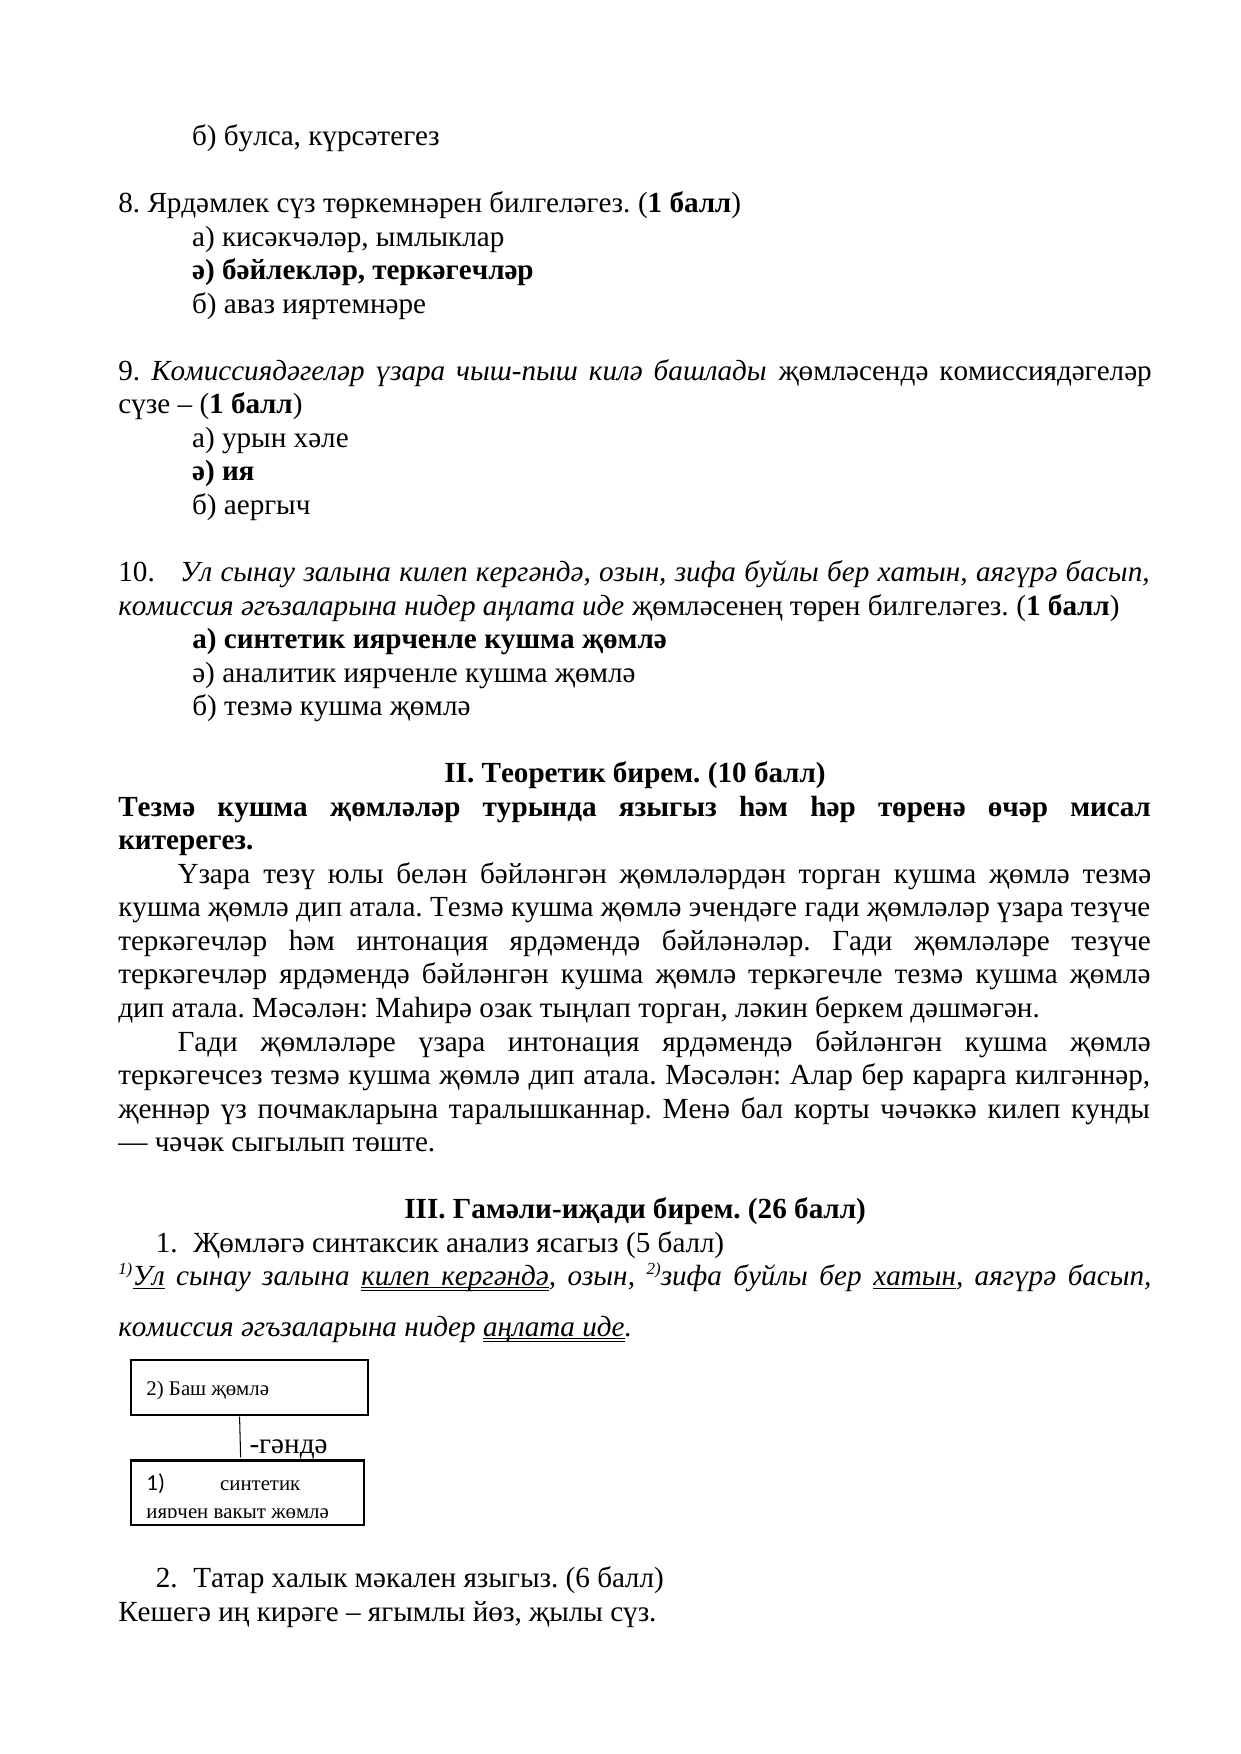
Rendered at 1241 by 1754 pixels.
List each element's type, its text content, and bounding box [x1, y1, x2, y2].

text ә) бәйлекләр, теркәгечләр [118, 252, 1152, 286]
text Тезмә кушма җөмләләр турында языгыз һәм һәр төренә өчәр мисал китерегез. [118, 789, 1152, 856]
text б) аваз ияртемнәре [118, 286, 1152, 319]
list Җөмләгә синтаксик анализ ясагыз (5 балл) [156, 1225, 1152, 1258]
text ә) ия [118, 453, 1152, 487]
text Кешегә иң кирәге – ягымлы йөз, җылы сүз. [118, 1594, 1152, 1627]
text -гәндә [118, 1426, 1152, 1460]
text 1)Ул сынау залына килеп кергәндә, озын, 2)зифа буйлы бер хатын, аягүрә басып, комиссия әгъзаларына нидер аңлата иде. [118, 1258, 1152, 1342]
text б) тезмә кушма җөмлә [118, 688, 1152, 722]
text Гади җөмләләре үзара интонация ярдәмендә бәйләнгән кушма җөмлә теркәгечсез тезмә кушма җөмлә дип атала. Мәсәлән: Алар бер карарга килгәннәр, җеннәр үз почмакларына таралышканнар. Менә бал корты чәчәккә килеп кунды — чәчәк сыгылып төште. [118, 1024, 1152, 1158]
text 8. Ярдәмлек сүз төркемнәрен билгеләгез. (1 балл) [118, 185, 1152, 219]
text а) синтетик иярченле кушма җөмлә [118, 621, 1152, 655]
text 9. Комиссиядәгеләр үзара чыш-пыш килә башлады җөмләсендә комиссиядәгеләр сүзе – (1 балл) [118, 353, 1152, 420]
text II. Теоретик бирем. (10 балл) [118, 755, 1152, 789]
text ә) аналитик иярченле кушма җөмлә [118, 655, 1152, 688]
list Татар халык мәкален языгыз. (6 балл) [156, 1560, 1152, 1594]
text Үзара тезү юлы белән бәйләнгән җөмләләрдән торган кушма җөмлә тезмә кушма җөмлә дип атала. Тезмә кушма җөмлә эчендәге гади җөмләләр үзара тезүче теркәгечләр һәм интонация ярдәмендә бәйләнәләр. Гади җөмләләре тезүче теркәгечләр ярдәмендә бәйләнгән кушма җөмлә теркәгечле тезмә кушма җөмлә дип атала. Мәсәлән: Маһирә озак тыңлап торган, ләкин беркем дәшмәгән. [118, 856, 1152, 1024]
text 10. Ул сынау залына килеп кергәндә, озын, зифа буйлы бер хатын, аягүрә басып, комиссия әгъзаларына нидер аңлата иде җөмләсенең төрен билгеләгез. (1 балл) [118, 554, 1152, 621]
text б) булса, күрсәтегез [118, 118, 1152, 152]
text б) аергыч [118, 487, 1152, 521]
text а) кисәкчәләр, ымлыклар [118, 219, 1152, 252]
text III. Гамәли-иҗади бирем. (26 балл) [118, 1191, 1152, 1225]
text а) урын хәле [118, 420, 1152, 453]
